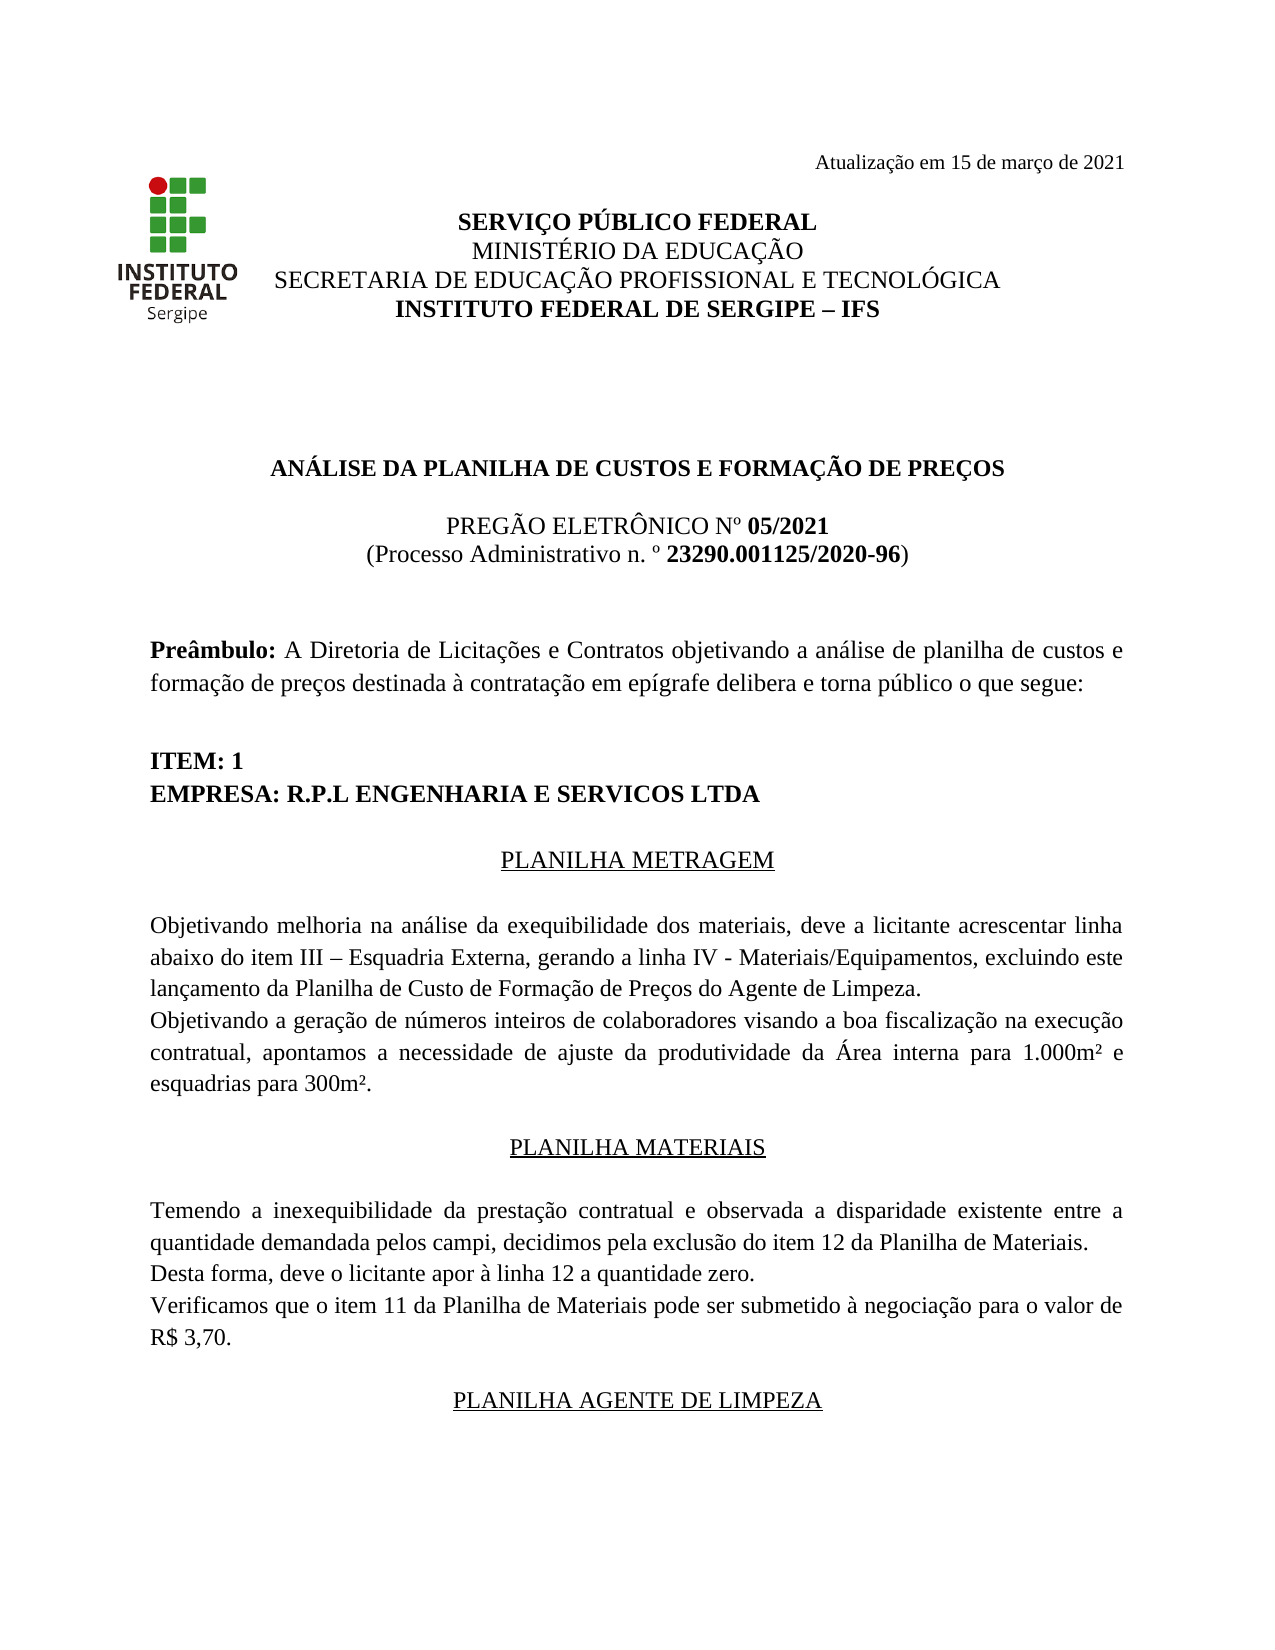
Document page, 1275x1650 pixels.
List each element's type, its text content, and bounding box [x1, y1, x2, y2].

text Objetivando a geração de números inteiros de colaboradores visando a boa fiscalização na execução contratual, apontamos a necessidade de ajuste da produtividade da Área interna para 1.000m² e esquadrias para 300m². [150, 1006, 1125, 1097]
text ANÁLISE DA PLANILHA DE CUSTOS E FORMAÇÃO DE PREÇOS [150, 454, 1125, 482]
text PREGÃO ELETRÔNICO Nº 05/2021 [150, 511, 1125, 539]
text Temendo a inexequibilidade da prestação contratual e observada a disparidade existente entre a quantidade demandada pelos campi, decidimos pela exclusão do item 12 da Planilha de Materiais. [150, 1196, 1125, 1255]
text ITEM: 1 [150, 746, 1125, 774]
text Objetivando melhoria na análise da exequibilidade dos materiais, deve a licitante acrescentar linha abaixo do item III – Esquadria Externa, gerando a linha IV - Materiais/Equipamentos, excluindo este lançamento da Planilha de Custo de Formação de Preços do Agente de Limpeza. [150, 911, 1125, 1002]
text Verificamos que o item 11 da Planilha de Materiais pode ser submetido à negociação para o valor de R$ 3,70. [150, 1291, 1125, 1350]
text PLANILHA MATERIAIS [150, 1132, 1125, 1160]
text EMPRESA: R.P.L ENGENHARIA E SERVICOS LTDA [150, 779, 1125, 807]
text SECRETARIA DE EDUCAÇÃO PROFISSIONAL E TECNOLÓGICA [150, 265, 1125, 294]
text PLANILHA METRAGEM [150, 845, 1125, 873]
text (Processo Administrativo n. º 23290.001125/2020-96) [150, 539, 1125, 568]
text Preâmbulo: A Diretoria de Licitações e Contratos objetivando a análise de planilha de custos e formação de preços destinada à contratação em epígrafe delibera e torna público o que segue: [150, 635, 1125, 697]
text INSTITUTO FEDERAL DE SERGIPE – IFS [150, 294, 1125, 322]
text MINISTÉRIO DA EDUCAÇÃO [150, 236, 1125, 265]
text SERVIÇO PÚBLICO FEDERAL [150, 207, 1125, 236]
text Desta forma, deve o licitante apor à linha 12 a quantidade zero. [150, 1259, 1125, 1287]
text PLANILHA AGENTE DE LIMPEZA [150, 1386, 1125, 1413]
